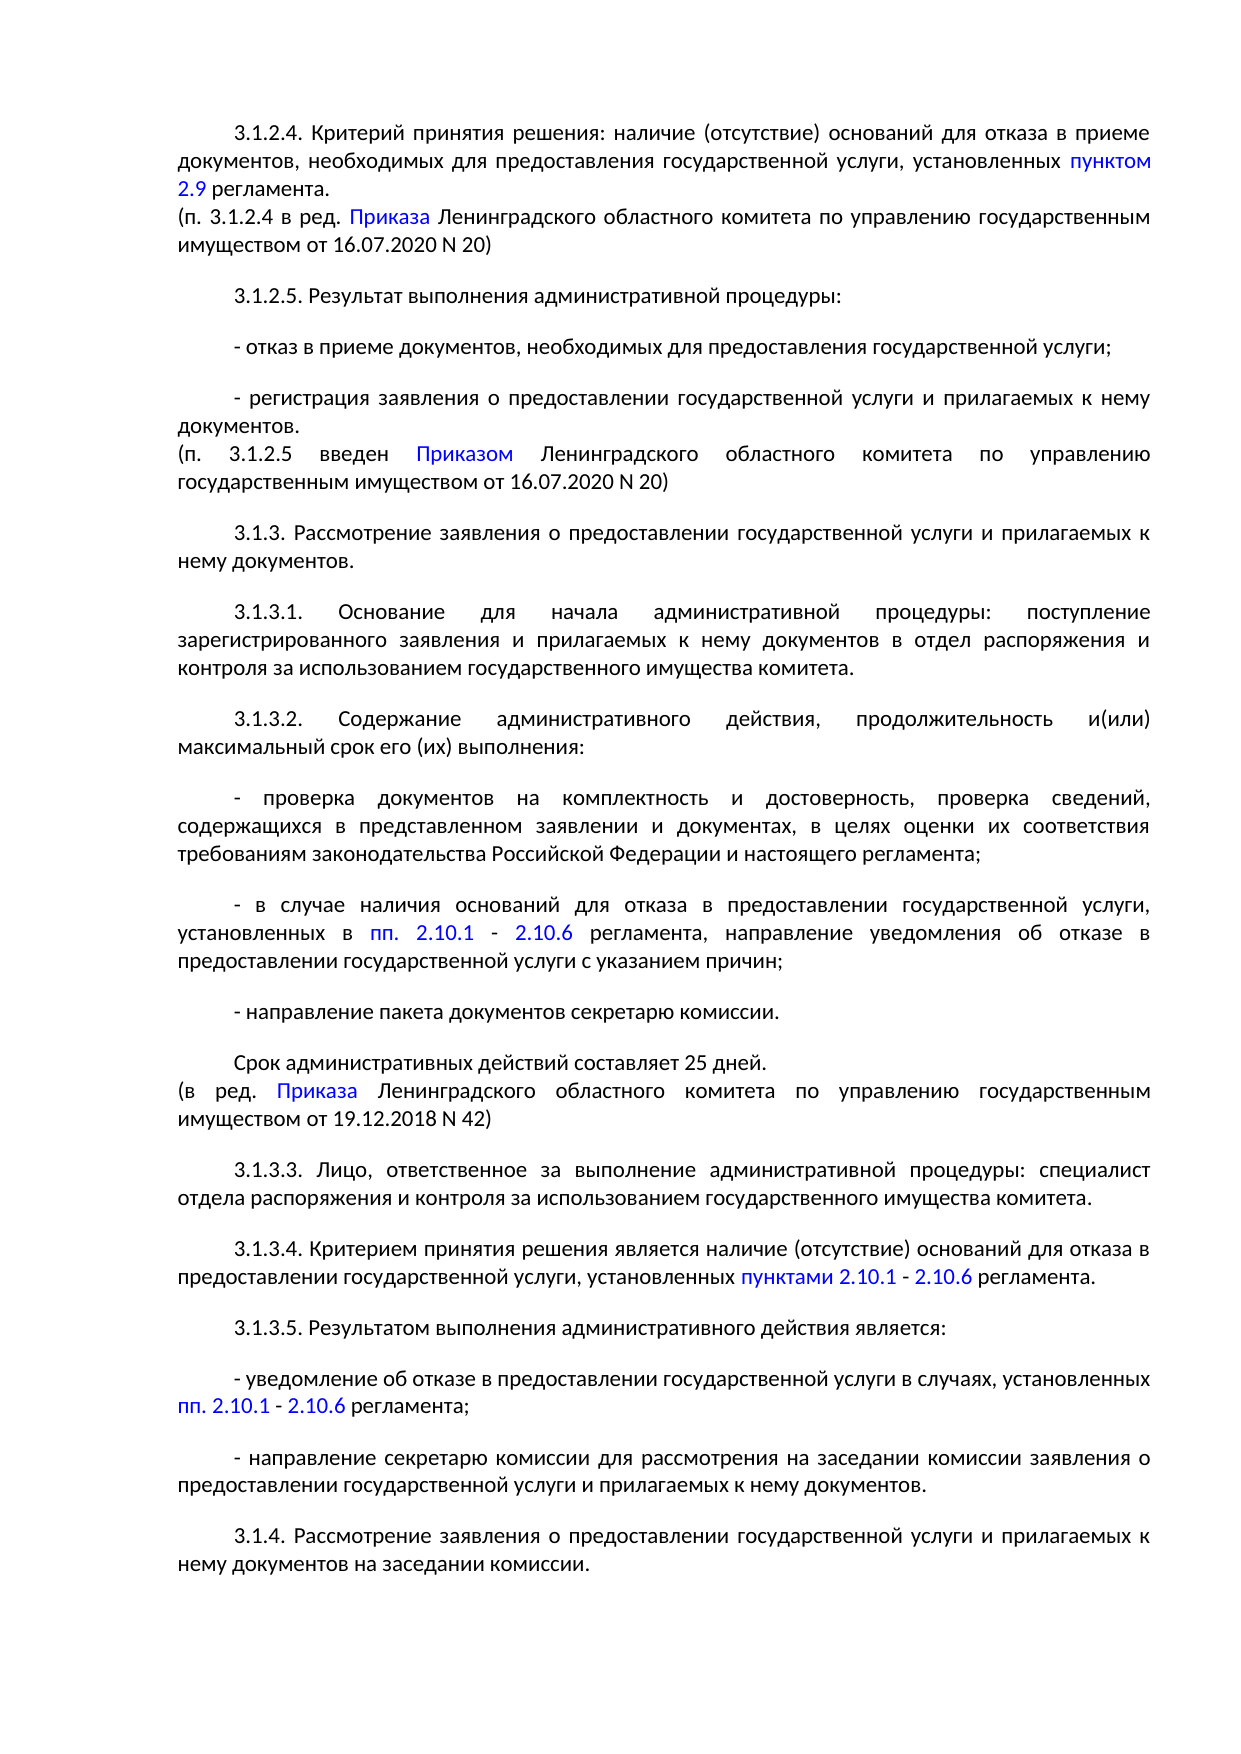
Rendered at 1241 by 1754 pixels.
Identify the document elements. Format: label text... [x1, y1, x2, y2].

text 3.1.3.2. Содержание административного действия, продолжительность и(или) максимальный срок его (их) выполнения: [177, 704, 1152, 760]
text Срок административных действий составляет 25 дней. [177, 1048, 1152, 1076]
text - регистрация заявления о предоставлении государственной услуги и прилагаемых к нему документов. [177, 383, 1152, 439]
text 3.1.3.1. Основание для начала административной процедуры: поступление зарегистрированного заявления и прилагаемых к нему документов в отдел распоряжения и контроля за использованием государственного имущества комитета. [177, 597, 1152, 681]
text (п. 3.1.2.5 введен Приказом Ленинградского областного комитета по управлению государственным имуществом от 16.07.2020 N 20) [177, 439, 1152, 495]
text - отказ в приеме документов, необходимых для предоставления государственной услуги; [177, 332, 1152, 360]
text (п. 3.1.2.4 в ред. Приказа Ленинградского областного комитета по управлению государственным имуществом от 16.07.2020 N 20) [177, 202, 1152, 258]
text 3.1.3.4. Критерием принятия решения является наличие (отсутствие) оснований для отказа в предоставлении государственной услуги, установленных пунктами 2.10.1 - 2.10.6 регламента. [177, 1234, 1152, 1290]
text - в случае наличия оснований для отказа в предоставлении государственной услуги, установленных в пп. 2.10.1 - 2.10.6 регламента, направление уведомления об отказе в предоставлении государственной услуги с указанием причин; [177, 890, 1152, 974]
text 3.1.3. Рассмотрение заявления о предоставлении государственной услуги и прилагаемых к нему документов. [177, 518, 1152, 574]
text 3.1.2.4. Критерий принятия решения: наличие (отсутствие) оснований для отказа в приеме документов, необходимых для предоставления государственной услуги, установленных пунктом 2.9 регламента. [177, 118, 1152, 202]
text - направление пакета документов секретарю комиссии. [177, 997, 1152, 1025]
text - направление секретарю комиссии для рассмотрения на заседании комиссии заявления о предоставлении государственной услуги и прилагаемых к нему документов. [177, 1443, 1152, 1499]
text - уведомление об отказе в предоставлении государственной услуги в случаях, установленных пп. 2.10.1 - 2.10.6 регламента; [177, 1364, 1152, 1420]
text - проверка документов на комплектность и достоверность, проверка сведений, содержащихся в представленном заявлении и документах, в целях оценки их соответствия требованиям законодательства Российской Федерации и настоящего регламента; [177, 783, 1152, 867]
text 3.1.3.3. Лицо, ответственное за выполнение административной процедуры: специалист отдела распоряжения и контроля за использованием государственного имущества комитета. [177, 1155, 1152, 1211]
text 3.1.4. Рассмотрение заявления о предоставлении государственной услуги и прилагаемых к нему документов на заседании комиссии. [177, 1522, 1152, 1578]
text 3.1.3.5. Результатом выполнения административного действия является: [177, 1313, 1152, 1341]
text (в ред. Приказа Ленинградского областного комитета по управлению государственным имуществом от 19.12.2018 N 42) [177, 1076, 1152, 1132]
text 3.1.2.5. Результат выполнения административной процедуры: [177, 281, 1152, 309]
